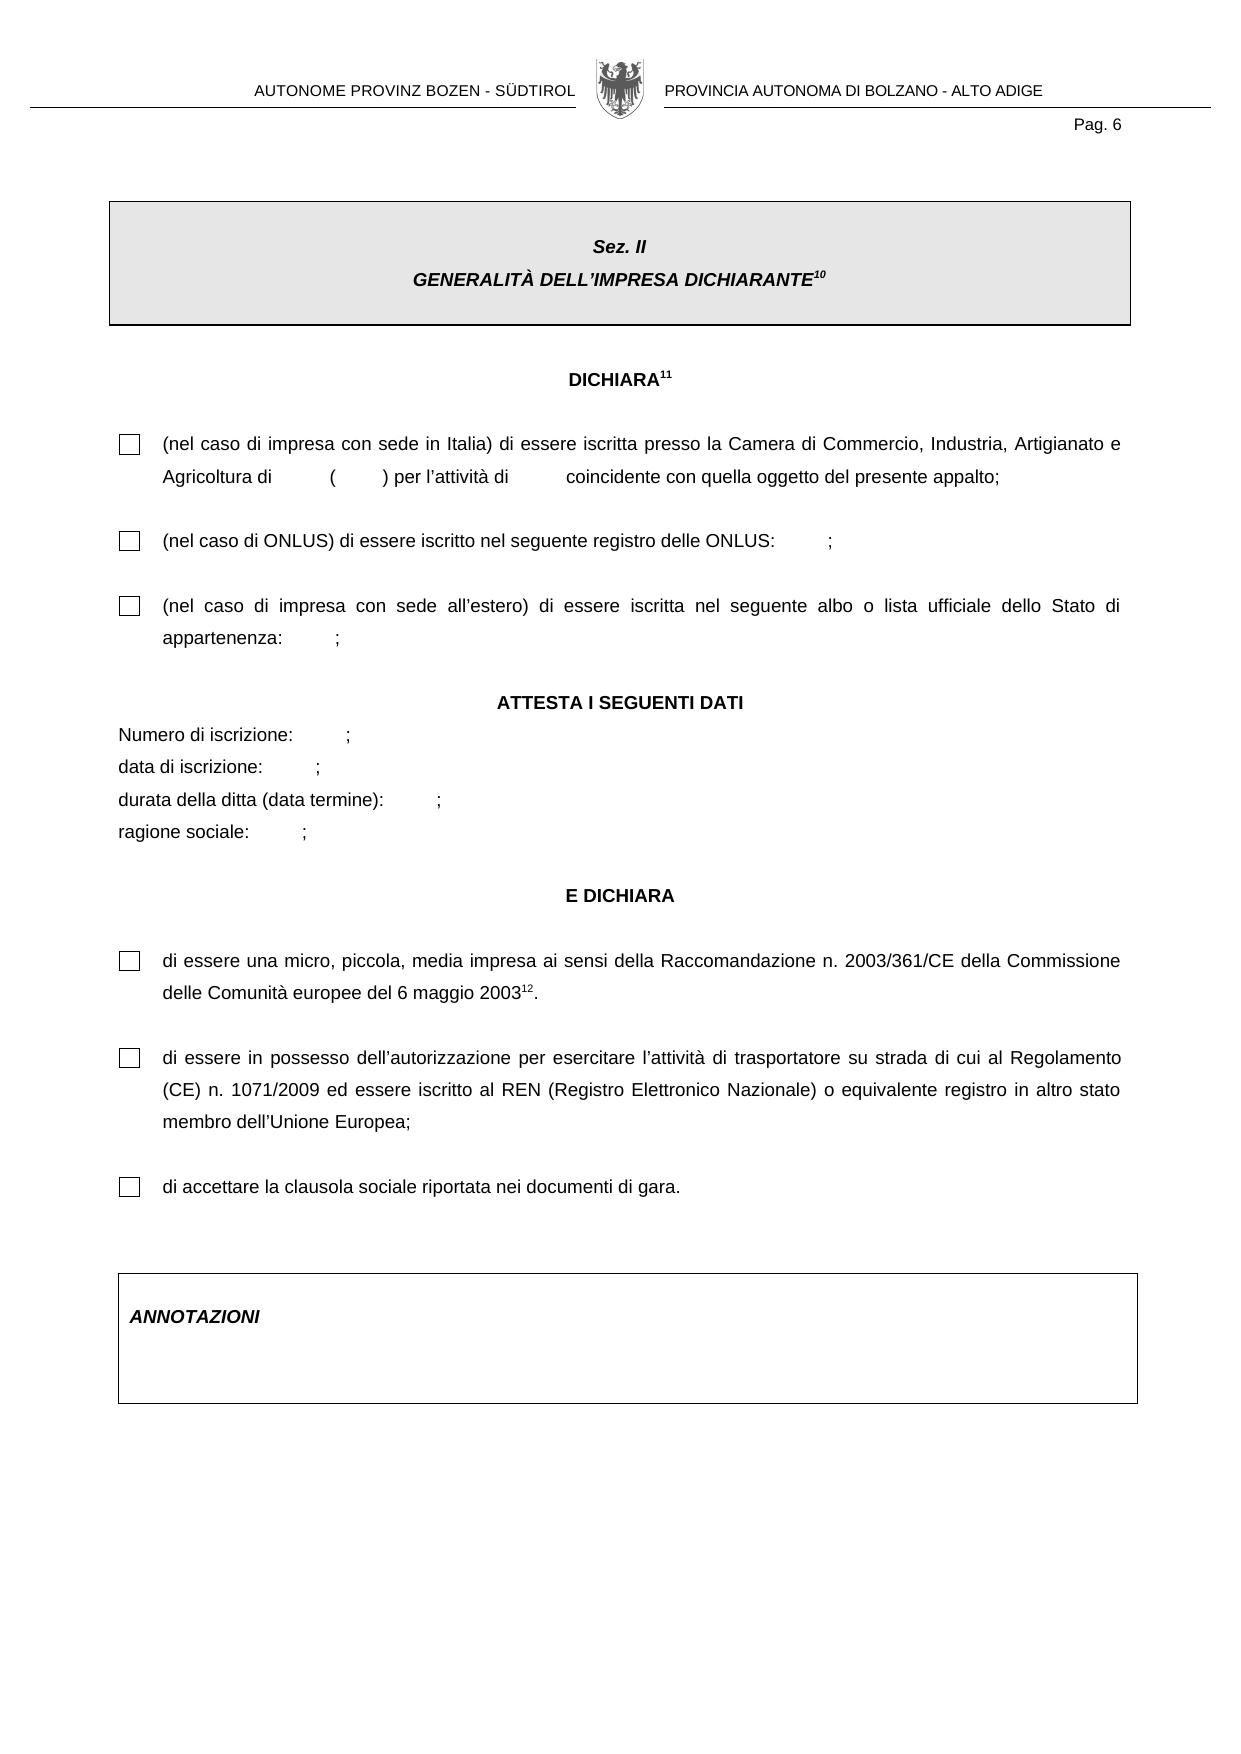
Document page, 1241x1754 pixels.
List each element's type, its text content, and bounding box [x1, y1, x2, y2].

text ragione sociale: ; [118, 821, 1122, 842]
text (nel caso di impresa con sede all’estero) di essere iscritta nel seguente albo o lista ufficiale dello Stato di appartenenza: ; [118, 594, 1122, 648]
text durata della ditta (data termine): ; [118, 788, 1122, 810]
text data di iscrizione: ; [118, 756, 1122, 778]
text ATTESTA I SEGUENTI DATI [118, 691, 1122, 713]
text di essere una micro, piccola, media impresa ai sensi della Raccomandazione n. 2003/361/CE della Commissione delle Comunità europee del 6 maggio 2003. [118, 950, 1122, 1004]
text E DICHIARA [118, 885, 1122, 907]
text di accettare la clausola sociale riportata nei documenti di gara. [118, 1176, 1122, 1197]
text di essere in possesso dell’autorizzazione per esercitare l’attività di trasportatore su strada di cui al Regolamento (CE) n. 1071/2009 ed essere iscritto al REN (Registro Elettronico Nazionale) o equivalente registro in altro stato membro dell’Unione Europea; [118, 1047, 1122, 1133]
text DICHIARA [118, 368, 1122, 390]
table_header ANNOTAZIONI [119, 1274, 1137, 1403]
text GENERALITÀ ’IMPRESA DICHIARANTE [110, 265, 1130, 290]
picture [596, 59, 644, 119]
text Numero di iscrizione: ; [118, 724, 1122, 745]
text (nel caso di impresa con sede in Italia) di essere iscritta presso la Camera di Commercio, Industria, Artigianato e Agricoltura di ( ) per l’attività di coincidente con quella oggetto del presente appalto; [118, 433, 1122, 487]
text Sez. II [110, 233, 1130, 258]
text (nel caso di ONLUS) di essere iscritto nel seguente registro delle ONLUS: ; [118, 530, 1122, 552]
